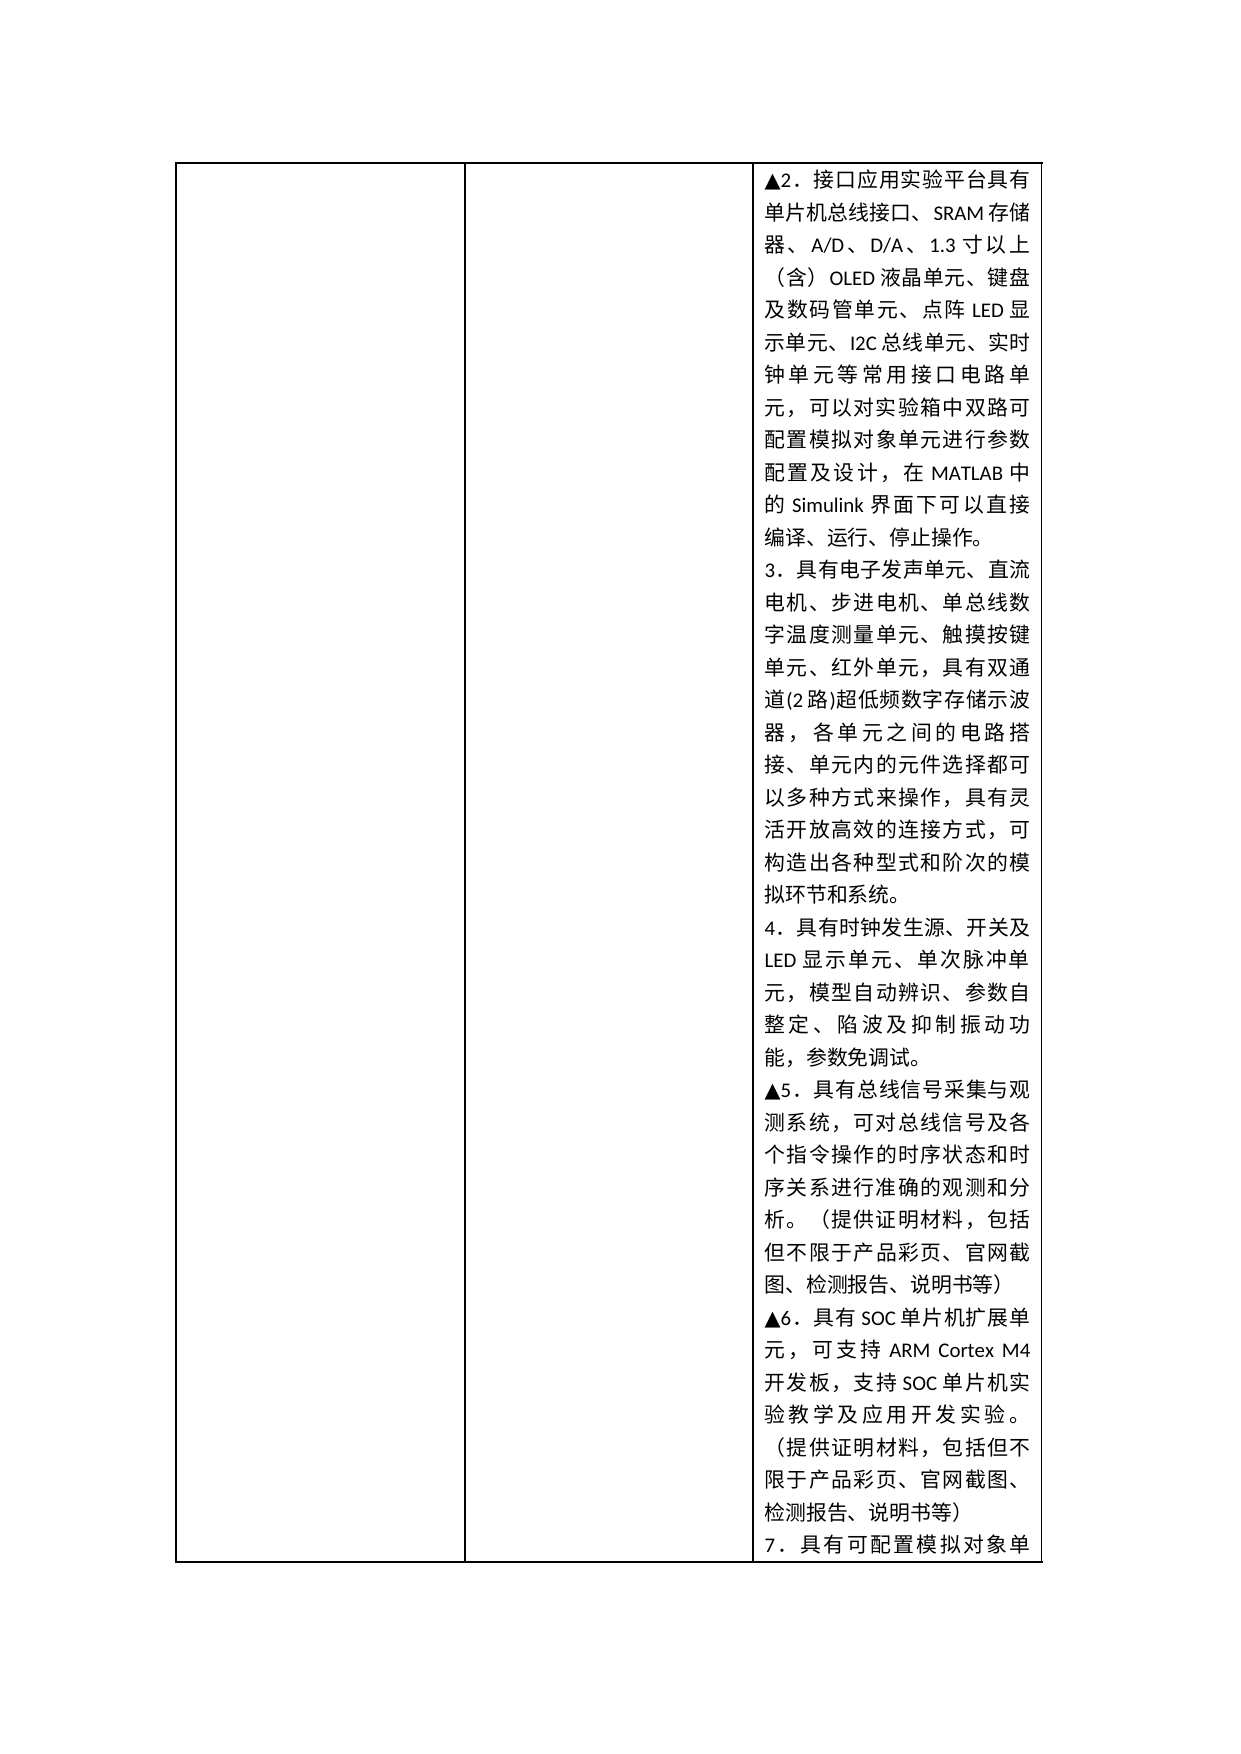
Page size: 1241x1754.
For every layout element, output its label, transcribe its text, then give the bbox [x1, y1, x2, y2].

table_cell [754, 164, 1041, 1561]
table_cell [177, 164, 464, 1561]
table_cell 1 [466, 164, 752, 1561]
